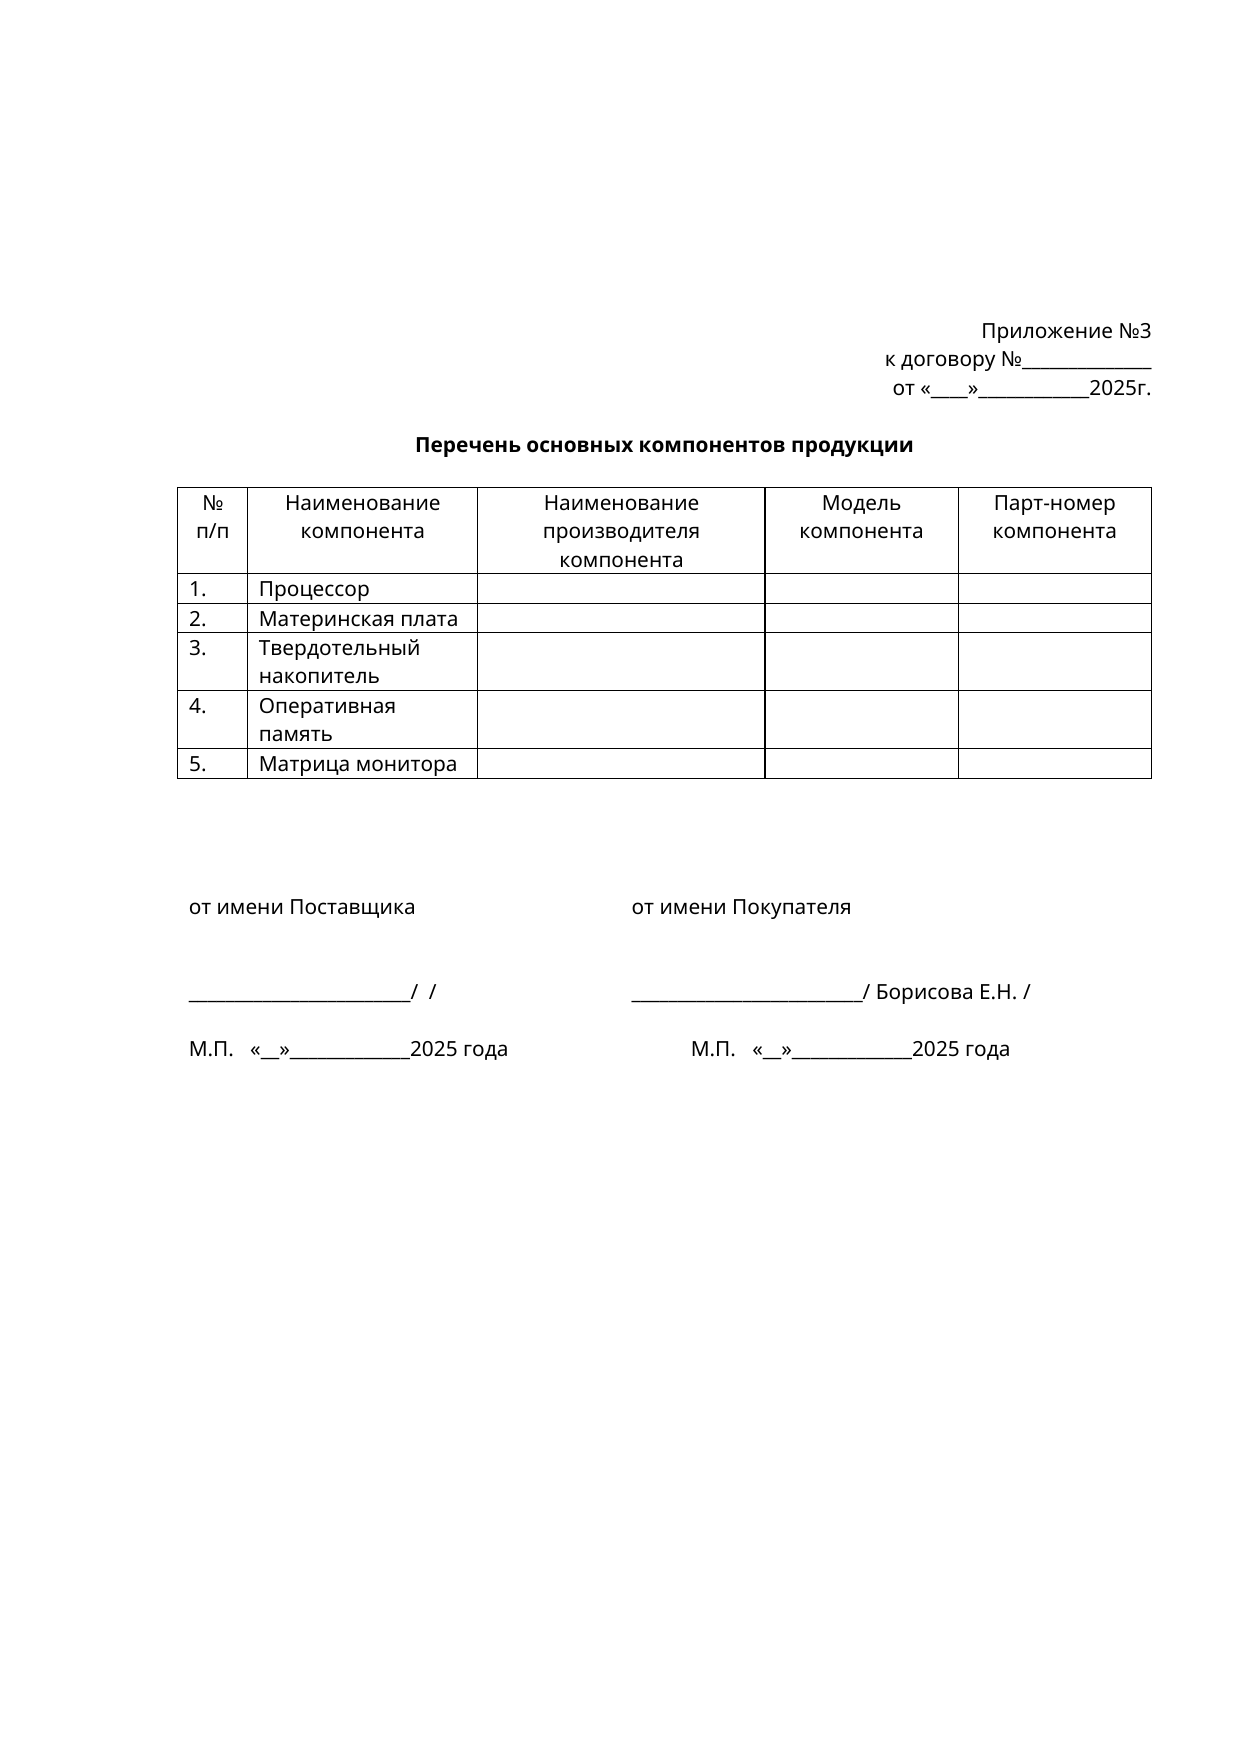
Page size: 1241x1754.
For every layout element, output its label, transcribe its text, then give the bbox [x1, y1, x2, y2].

table_cell [478, 574, 764, 603]
table_cell ________________________/ / М.П. «__»_____________2025 года [177, 949, 620, 1091]
table_cell Твердотельный накопитель [248, 633, 477, 690]
table_cell Процессор [248, 574, 477, 603]
table_cell Материнская плата [248, 604, 477, 632]
table_cell [766, 749, 958, 777]
table_cell 2. [178, 604, 247, 632]
table_cell [959, 691, 1151, 748]
table_cell [959, 633, 1151, 690]
table_cell 4. [178, 691, 247, 748]
table_cell [766, 604, 958, 632]
table_cell [766, 574, 958, 603]
table_cell 1. [178, 574, 247, 603]
table_header от имени Покупателя [620, 892, 1152, 949]
table_cell [478, 749, 764, 777]
table_cell [478, 604, 764, 632]
table_cell [959, 574, 1151, 603]
table_header Наименование производителя компонента [478, 488, 764, 573]
table_cell 3. [178, 633, 247, 690]
table_header Модель компонента [766, 488, 958, 573]
table_cell [766, 691, 958, 748]
table_cell [766, 633, 958, 690]
text от «____»____________2025г. [177, 373, 1152, 401]
table_cell _________________________/ Борисова Е.Н. / М.П. «__»_____________2025 года [620, 949, 1152, 1091]
text Перечень основных компонентов продукции [177, 430, 1152, 458]
text Приложение №3 [177, 316, 1152, 344]
table_cell Оперативная память [248, 691, 477, 748]
table_cell 5. [178, 749, 247, 777]
table_header Парт-номер компонента [959, 488, 1151, 573]
table_cell [959, 604, 1151, 632]
table_cell Матрица монитора [248, 749, 477, 777]
text к договору №______________ [177, 344, 1152, 373]
table_header № п/п [178, 488, 247, 573]
table_cell [478, 691, 764, 748]
table_cell [478, 633, 764, 690]
table_cell [959, 749, 1151, 777]
table_header от имени Поставщика [177, 892, 620, 949]
table_header Наименование компонента [248, 488, 477, 573]
